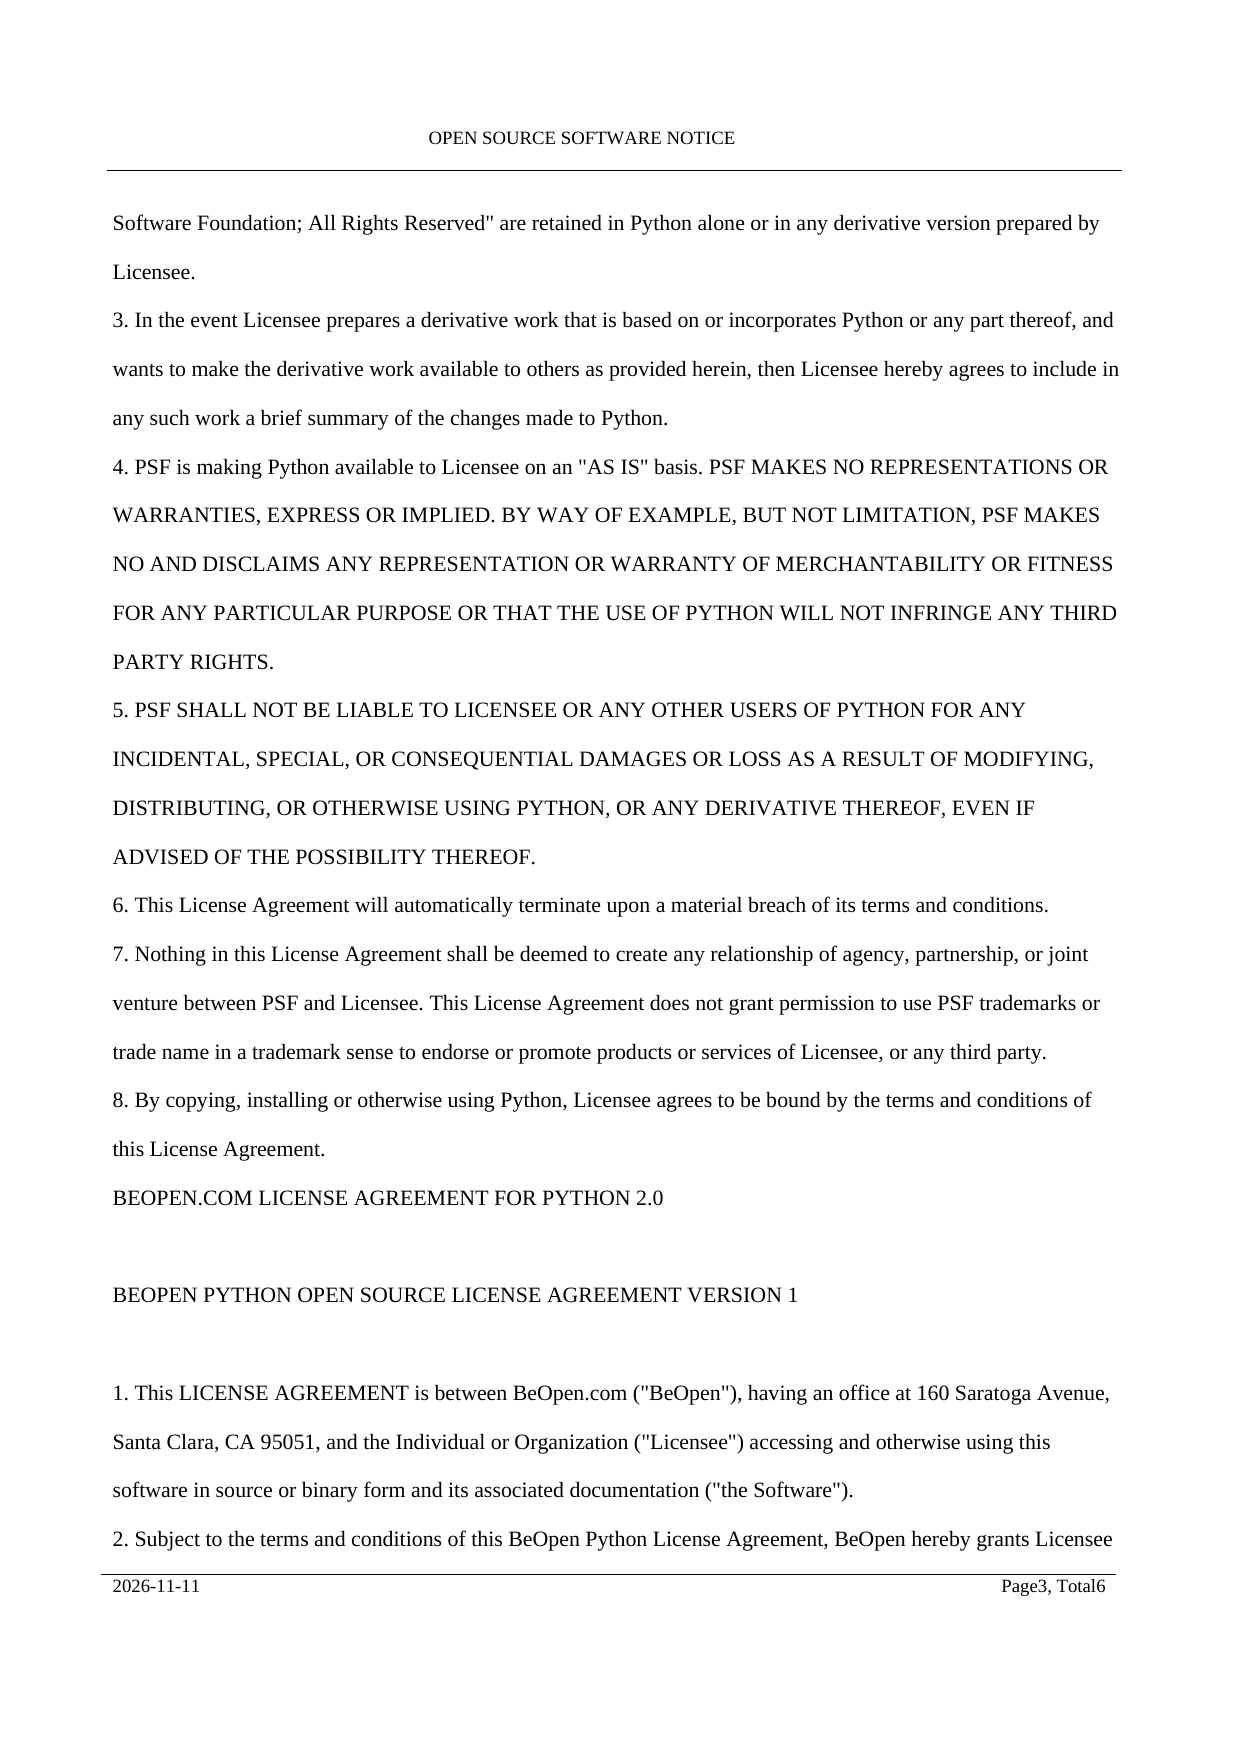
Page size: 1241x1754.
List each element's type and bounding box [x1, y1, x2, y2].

text [112, 206, 1128, 1555]
